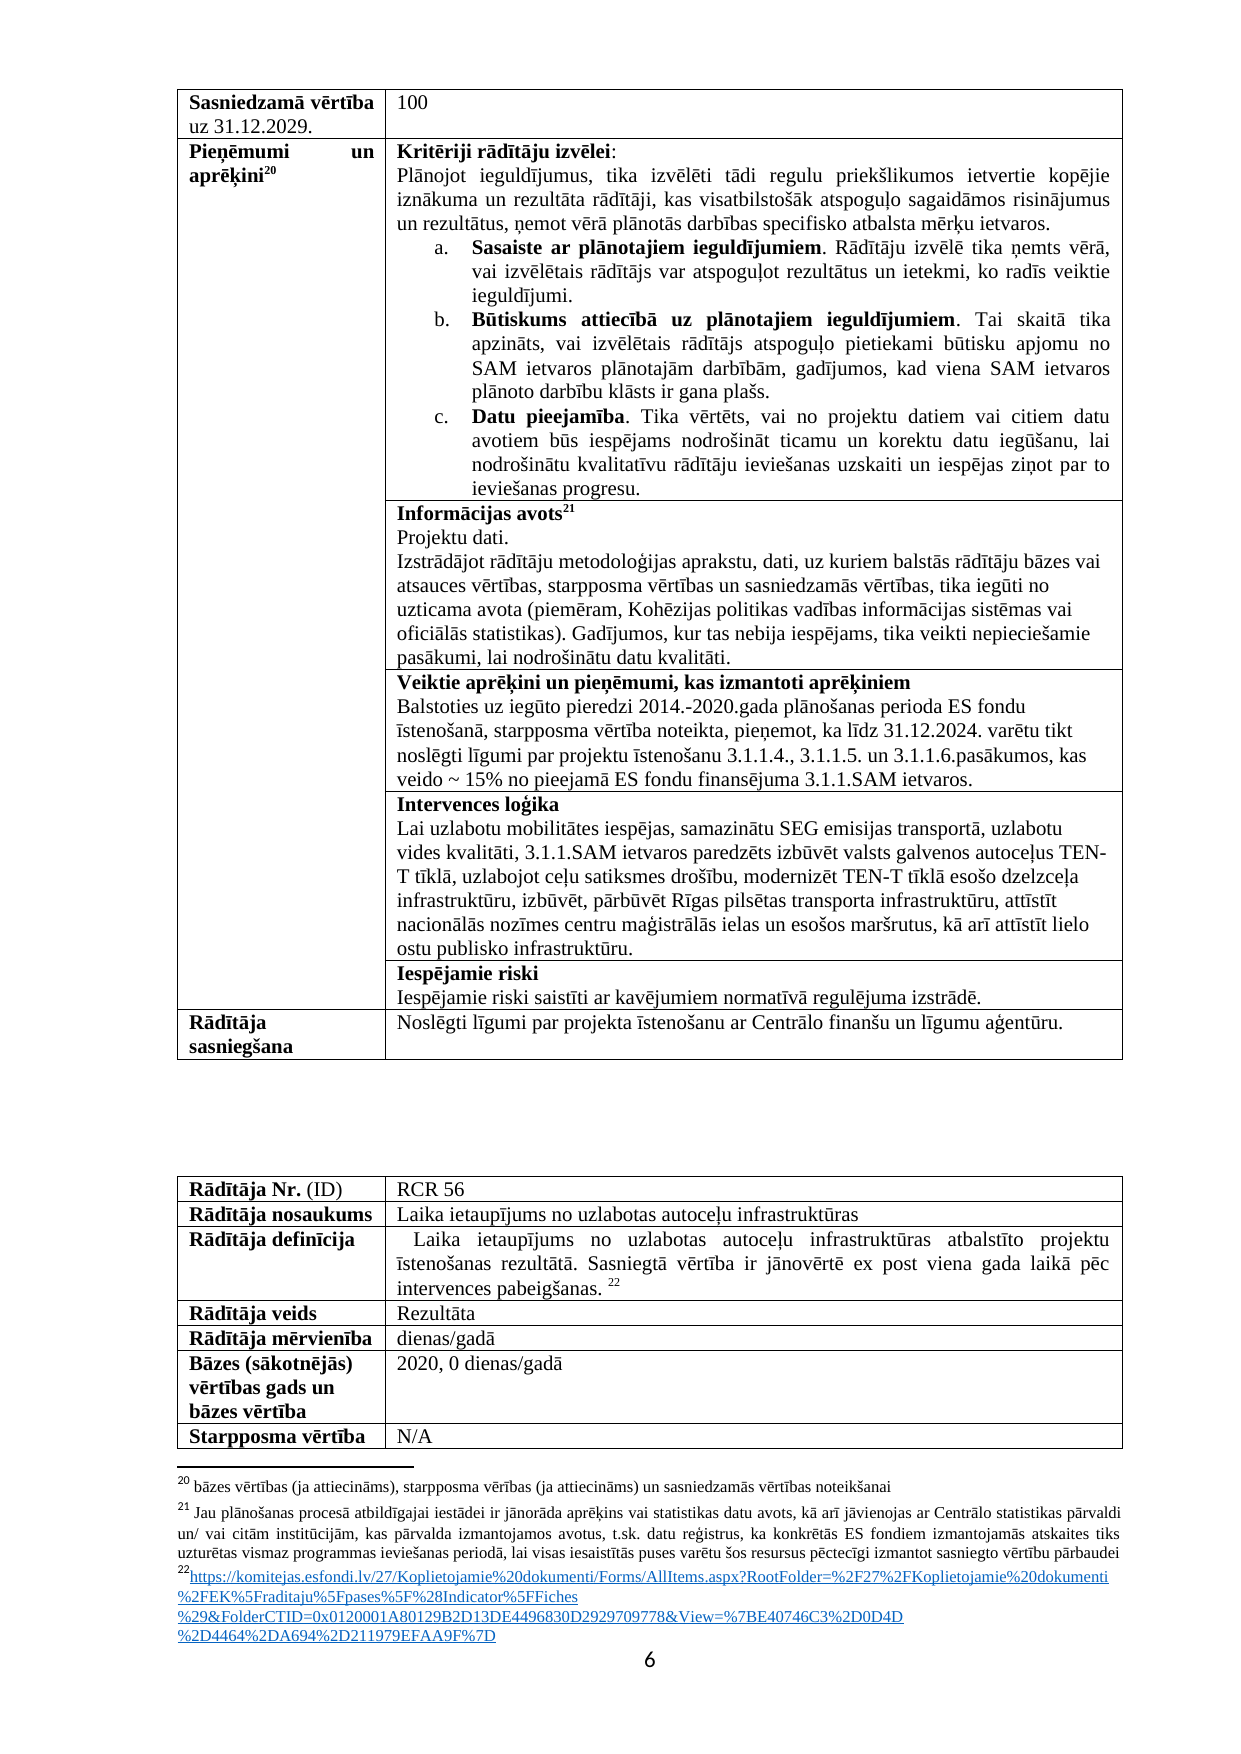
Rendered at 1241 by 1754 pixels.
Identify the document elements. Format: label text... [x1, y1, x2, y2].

table_cell Rādītāja veids [178, 1301, 385, 1324]
table_cell Informācijas avots Projektu dati. Izstrādājot rādītāju metodoloģijas aprakstu, dati, uz kuriem balstās rādītāju bāzes vai atsauces vērtības, starpposma vērtības un sasniedzamās vērtības, tika iegūti no uzticama avota (piemēram, Kohēzijas politikas vadības informācijas sistēmas vai oficiālās statistikas). Gadījumos, kur tas nebija iespējams, tika veikti nepieciešamie pasākumi, lai nodrošinātu datu kvalitāti. [386, 501, 1122, 669]
table_cell Laika ietaupījums no uzlabotas autoceļu infrastruktūras atbalstīto projektu īstenošanas rezultātā. Sasniegtā vērtība ir jānovērtē ex post viena gada laikā pēc intervences pabeigšanas. [386, 1227, 1122, 1299]
table_cell Kritēriji rādītāju izvēlei: Plānojot ieguldījumus, tika izvēlēti tādi regulu priekšlikumos ietvertie kopējie iznākuma un rezultāta rādītāji, kas visatbilstošāk atspoguļo sagaidāmos risinājumus un rezultātus, ņemot vērā plānotās darbības specifisko atbalsta mērķu ietvaros. Sasaiste ar plānotajiem ieguldījumiem. Rādītāju izvēlē tika ņemts vērā, vai izvēlētais rādītājs var atspoguļot rezultātus un ietekmi, ko radīs veiktie ieguldījumi. Būtiskums attiecībā uz plānotajiem ieguldījumiem. Tai skaitā tika apzināts, vai izvēlētais rādītājs atspoguļo pietiekami būtisku apjomu no SAM ietvaros plānotajām darbībām, gadījumos, kad viena SAM ietvaros plānoto darbību klāsts ir gana plašs. Datu pieejamība. Tika vērtēts, vai no projektu datiem vai citiem datu avotiem būs iespējams nodrošināt ticamu un korektu datu iegūšanu, lai nodrošinātu kvalitatīvu rādītāju ieviešanas uzskaiti un iespējas ziņot par to ieviešanas progresu. [386, 139, 1122, 500]
table_cell N/A [386, 1424, 1122, 1448]
table_header Rādītāja Nr. (ID) [178, 1177, 385, 1201]
table_cell Rādītāja nosaukums [178, 1202, 385, 1226]
table_cell Rādītāja mērvienība [178, 1326, 385, 1350]
table_cell Intervences loģika Lai uzlabotu mobilitātes iespējas, samazinātu SEG emisijas transportā, uzlabotu vides kvalitāti, 3.1.1.SAM ietvaros paredzēts izbūvēt valsts galvenos autoceļus TEN-T tīklā, uzlabojot ceļu satiksmes drošību, modernizēt TEN-T tīklā esošo dzelzceļa infrastruktūru, izbūvēt, pārbūvēt Rīgas pilsētas transporta infrastruktūru, attīstīt nacionālās nozīmes centru maģistrālās ielas un esošos maršrutus, kā arī attīstīt lielo ostu publisko infrastruktūru. [386, 792, 1122, 960]
table_cell Bāzes (sākotnējās) vērtības gads un bāzes vērtība [178, 1351, 385, 1423]
table_cell Laika ietaupījums no uzlabotas autoceļu infrastruktūras [386, 1202, 1122, 1226]
table_cell dienas/gadā [386, 1326, 1122, 1350]
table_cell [178, 1424, 385, 1448]
table_cell Noslēgti līgumi par projekta īstenošanu ar Centrālo finanšu un līgumu aģentūru. [386, 1010, 1122, 1058]
table_cell Rādītāja sasniegšana [178, 1010, 385, 1058]
table_cell Sasniedzamā vērtība uz 31.12.2029. [178, 90, 385, 138]
table_header RCR 56 [386, 1177, 1122, 1201]
table_cell Rezultāta [386, 1301, 1122, 1324]
table_cell 2020, 0 dienas/gadā [386, 1351, 1122, 1423]
table_cell Iespējamie riski Iespējamie riski saistīti ar kavējumiem normatīvā regulējuma izstrādē. [386, 961, 1122, 1009]
table_cell 100 [386, 90, 1122, 138]
table_cell Pieņēmumi un aprēķini [178, 139, 385, 1009]
table_cell Rādītāja definīcija [178, 1227, 385, 1299]
table_cell Veiktie aprēķini un pieņēmumi, kas izmantoti aprēķiniem Balstoties uz iegūto pieredzi 2014.-2020.gada plānošanas perioda ES fondu īstenošanā, starpposma vērtība noteikta, pieņemot, ka līdz 31.12.2024. varētu tikt noslēgti līgumi par projektu īstenošanu 3.1.1.4., 3.1.1.5. un 3.1.1.6.pasākumos, kas veido ~ 15% no pieejamā ES fondu finansējuma 3.1.1.SAM ietvaros. [386, 670, 1122, 791]
